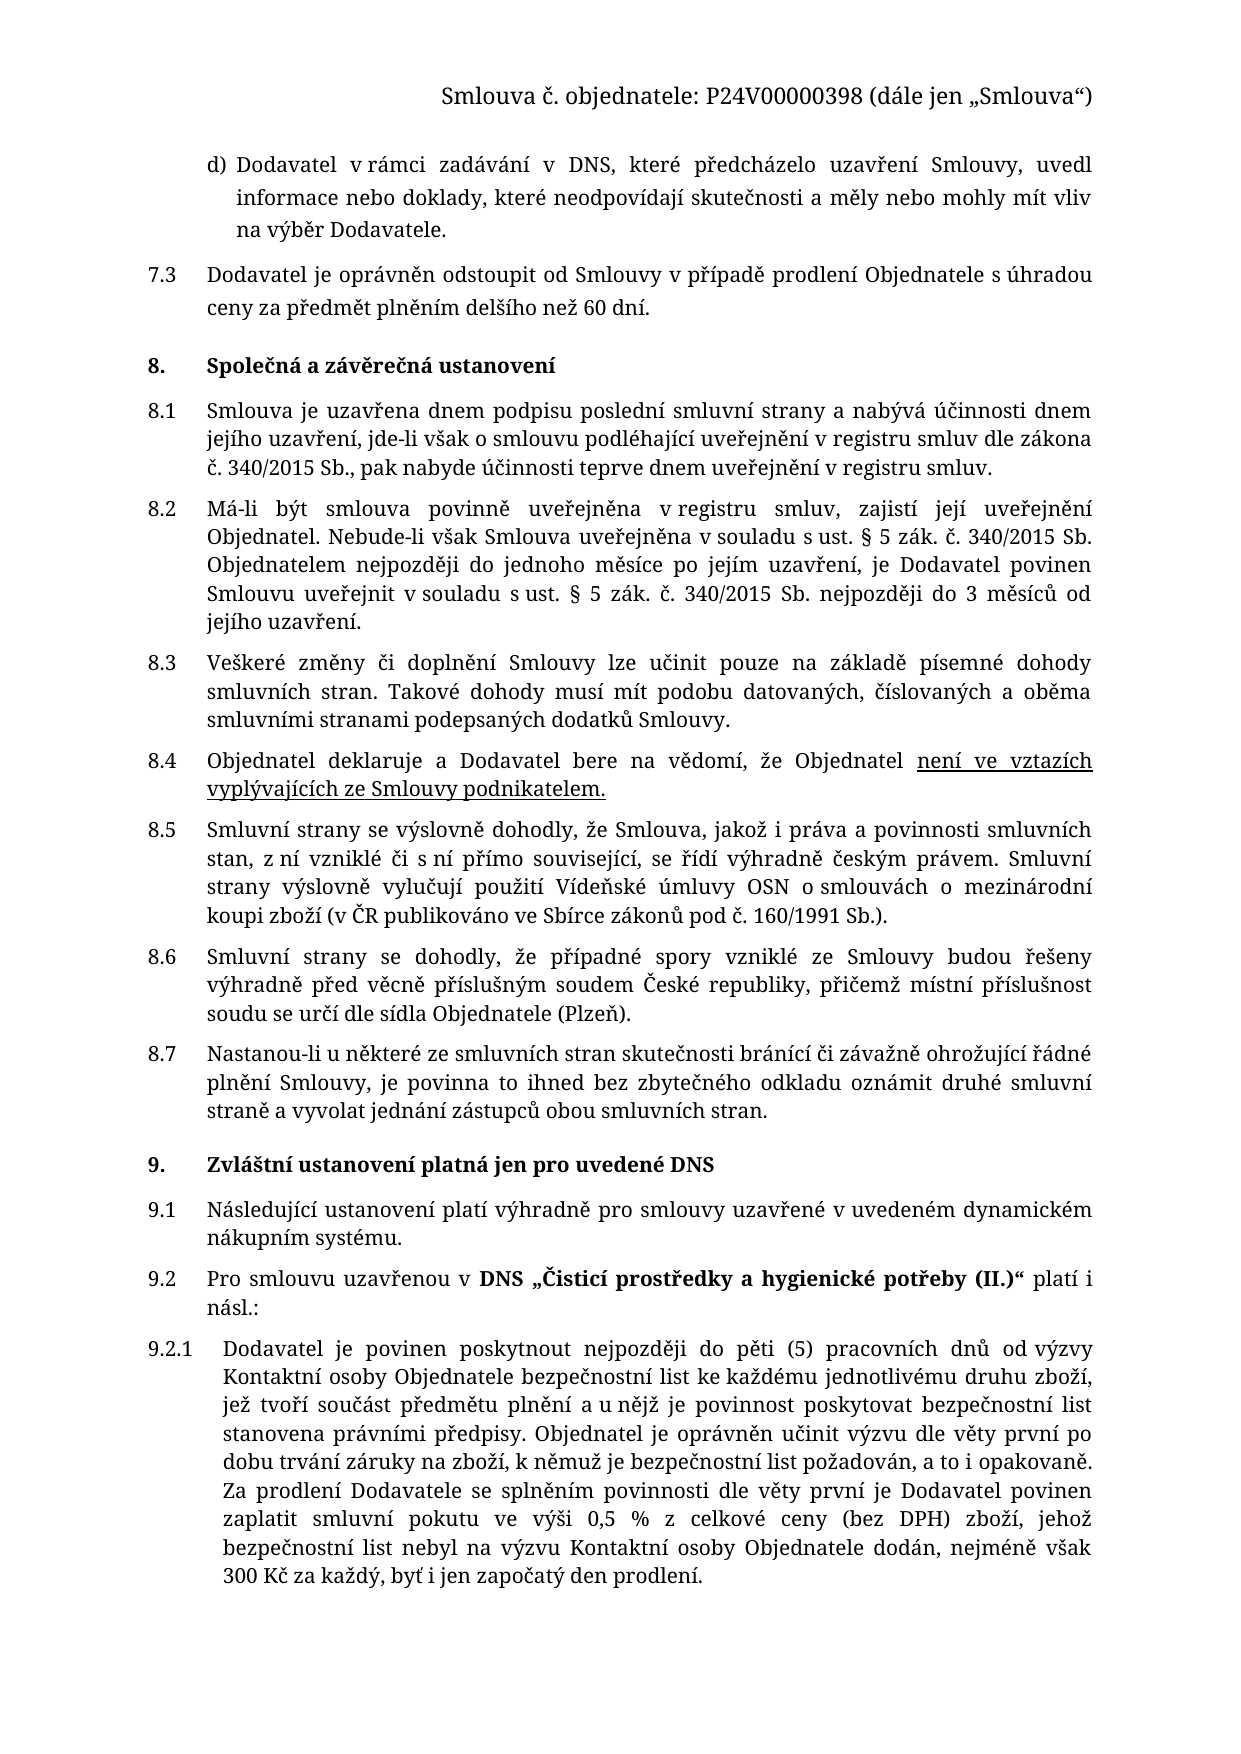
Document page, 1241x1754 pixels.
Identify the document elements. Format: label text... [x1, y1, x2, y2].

list Smlouva je uzavřena dnem podpisu poslední smluvní strany a nabývá účinnosti dnem jejího uzavření, jde-li však o smlouvu podléhající uveřejnění v registru smluv dle zákona č. 340/2015 Sb., pak nabyde účinnosti teprve dnem uveřejnění v registru smluv. [148, 396, 1093, 481]
list Veškeré změny či doplnění Smlouvy lze učinit pouze na základě písemné dohody smluvních stran. Takové dohody musí mít podobu datovaných, číslovaných a oběma smluvními stranami podepsaných dodatků Smlouvy. [148, 648, 1093, 734]
list Smluvní strany se dohodly, že případné spory vzniklé ze Smlouvy budou řešeny výhradně před věcně příslušným soudem České republiky, přičemž místní příslušnost soudu se určí dle sídla Objednatele (Plzeň). [148, 942, 1093, 1027]
list Dodavatel v rámci zadávání v DNS, které předcházelo uzavření Smlouvy, uvedl informace nebo doklady, které neodpovídají skutečnosti a měly nebo mohly mít vliv na výběr Dodavatele. [207, 150, 1093, 244]
list Následující ustanovení platí výhradně pro smlouvy uzavřené v uvedeném dynamickém nákupním systému. [148, 1195, 1093, 1252]
list Nastanou-li u některé ze smluvních stran skutečnosti bránící či závažně ohrožující řádné plnění Smlouvy, je povinna to ihned bez zbytečného odkladu oznámit druhé smluvní straně a vyvolat jednání zástupců obou smluvních stran. [148, 1039, 1093, 1125]
list Pro smlouvu uzavřenou v DNS „Čisticí prostředky a hygienické potřeby (II.)“ platí i násl.: [148, 1264, 1093, 1321]
list Zvláštní ustanovení platná jen pro uvedené DNS [148, 1150, 1093, 1178]
list Objednatel deklaruje a Dodavatel bere na vědomí, že Objednatel není ve vztazích vyplývajících ze Smlouvy podnikatelem. [148, 746, 1093, 803]
list Společná a závěrečná ustanovení [148, 351, 1093, 379]
list Dodavatel je oprávněn odstoupit od Smlouvy v případě prodlení Objednatele s úhradou ceny za předmět plněním delšího než 60 dní. [148, 261, 1093, 322]
list Smluvní strany se výslovně dohodly, že Smlouva, jakož i práva a povinnosti smluvních stan, z ní vzniklé či s ní přímo související, se řídí výhradně českým právem. Smluvní strany výslovně vylučují použití Vídeňské úmluvy OSN o smlouvách o mezinárodní koupi zboží (v ČR publikováno ve Sbírce zákonů pod č. 160/1991 Sb.). [148, 816, 1093, 929]
list Dodavatel je povinen poskytnout nejpozději do pěti (5) pracovních dnů od výzvy Kontaktní osoby Objednatele bezpečnostní list ke každému jednotlivému druhu zboží, jež tvoří součást předmětu plnění a u nějž je povinnost poskytovat bezpečnostní list stanovena právními předpisy. Objednatel je oprávněn učinit výzvu dle věty první po dobu trvání záruky na zboží, k němuž je bezpečnostní list požadován, a to i opakovaně. Za prodlení Dodavatele se splněním povinnosti dle věty první je Dodavatel povinen zaplatit smluvní pokutu ve výši 0,5 % z celkové ceny (bez DPH) zboží, jehož bezpečnostní list nebyl na výzvu Kontaktní osoby Objednatele dodán, nejméně však 300 Kč za každý, byť i jen započatý den prodlení. [148, 1334, 1093, 1590]
list Má-li být smlouva povinně uveřejněna v registru smluv, zajistí její uveřejnění Objednatel. Nebude-li však Smlouva uveřejněna v souladu s ust. § 5 zák. č. 340/2015 Sb. Objednatelem nejpozději do jednoho měsíce po jejím uzavření, je Dodavatel povinen Smlouvu uveřejnit v souladu s ust. § 5 zák. č. 340/2015 Sb. nejpozději do 3 měsíců od jejího uzavření. [148, 494, 1093, 636]
